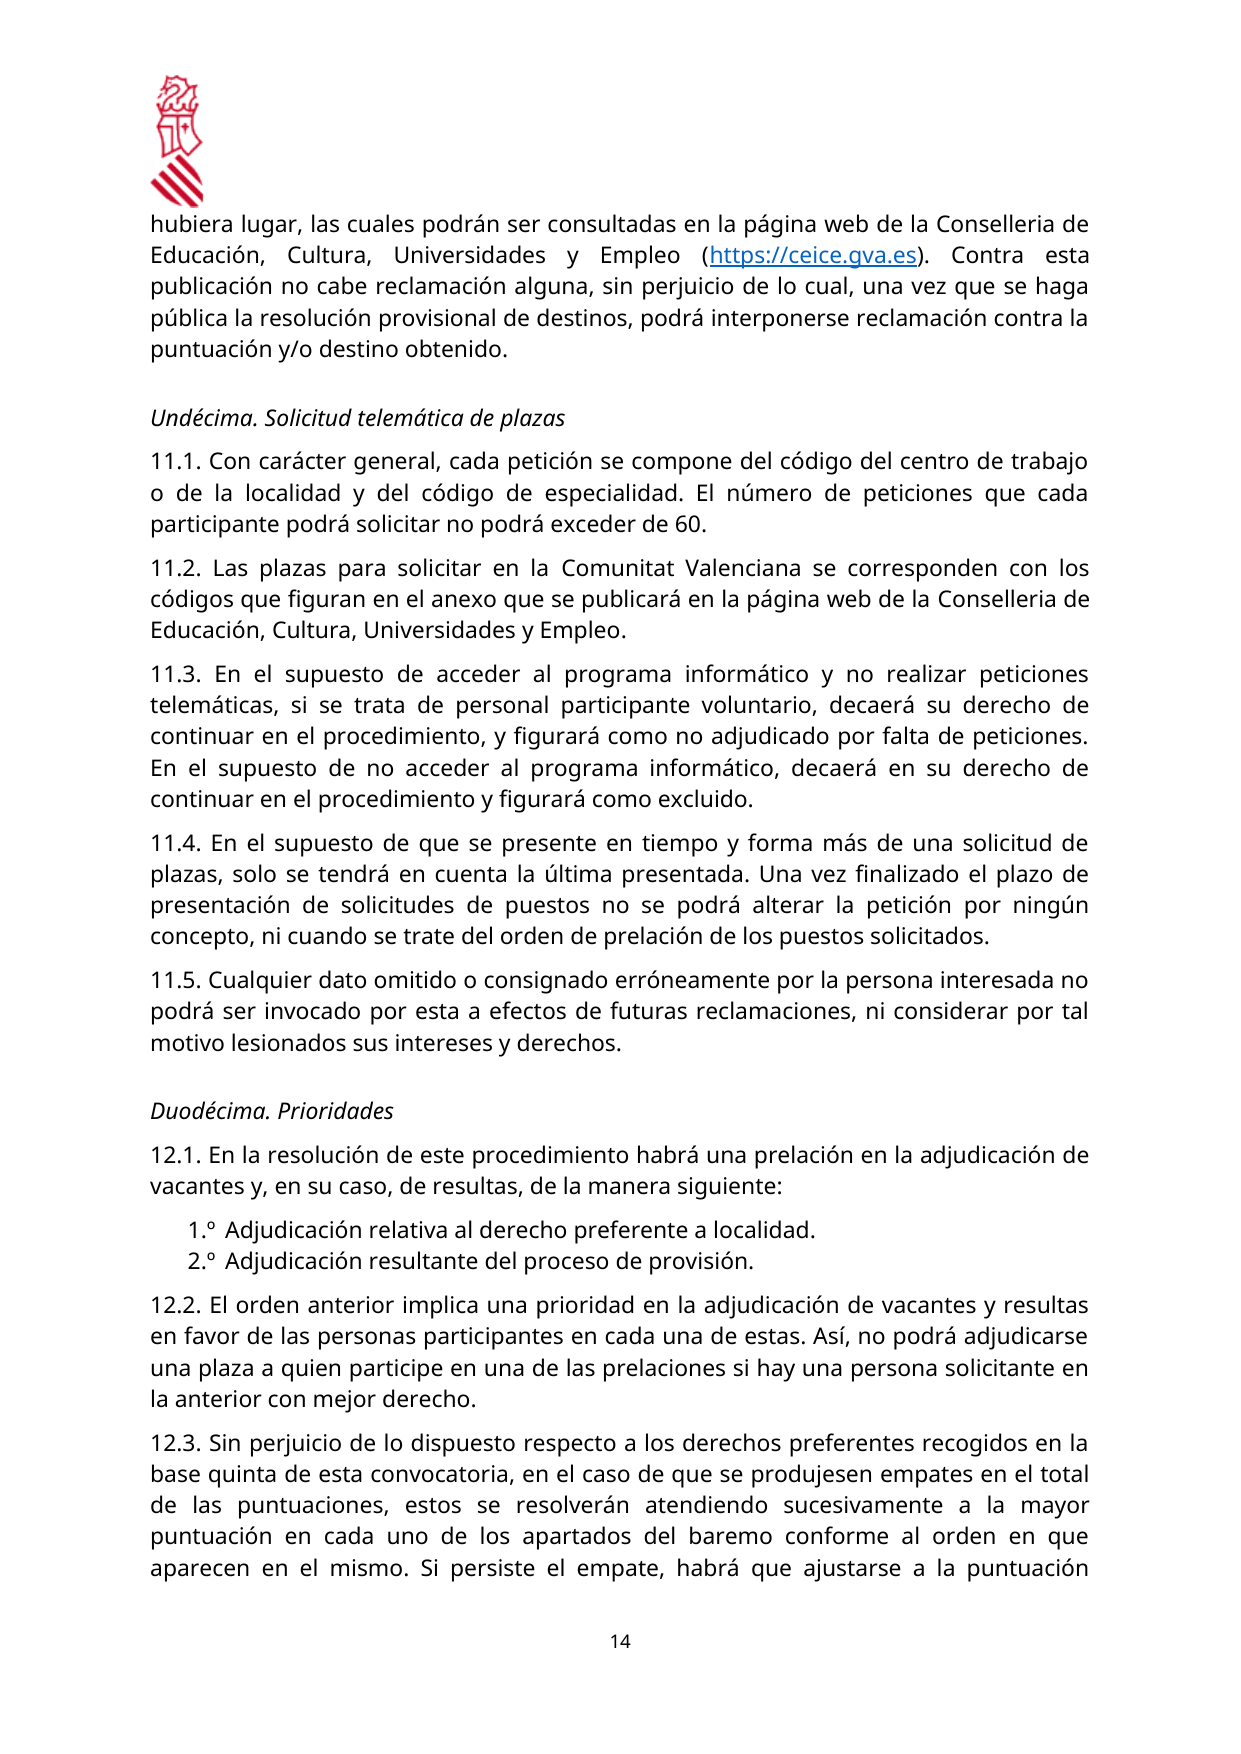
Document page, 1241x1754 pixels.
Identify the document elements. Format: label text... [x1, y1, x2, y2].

text 11.4. En el supuesto de que se presente en tiempo y forma más de una solicitud de plazas, solo se tendrá en cuenta la última presentada. Una vez finalizado el plazo de presentación de solicitudes de puestos no se podrá alterar la petición por ningún concepto, ni cuando se trate del orden de prelación de los puestos solicitados. [150, 827, 1090, 952]
text 12.2. El orden anterior implica una prioridad en la adjudicación de vacantes y resultas en favor de las personas participantes en cada una de estas. Así, no podrá adjudicarse una plaza a quien participe en una de las prelaciones si hay una persona solicitante en la anterior con mejor derecho. [150, 1289, 1090, 1414]
text 11.2. Las plazas para solicitar en la Comunitat Valenciana se corresponden con los códigos que figuran en el anexo que se publicará en la página web de la Conselleria de Educación, Cultura, Universidades y Empleo. [150, 552, 1090, 645]
text Duodécima. Prioridades [150, 1095, 1090, 1127]
picture [150, 75, 204, 208]
text 11.5. Cualquier dato omitido o consignado erróneamente por la persona interesada no podrá ser invocado por esta a efectos de futuras reclamaciones, ni considerar por tal motivo lesionados sus intereses y derechos. [150, 964, 1090, 1058]
text 11.3. En el supuesto de acceder al programa informático y no realizar peticiones telemáticas, si se trata de personal participante voluntario, decaerá su derecho de continuar en el procedimiento, y figurará como no adjudicado por falta de peticiones. En el supuesto de no acceder al programa informático, decaerá en su derecho de continuar en el procedimiento y figurará como excluido. [150, 658, 1090, 814]
list Adjudicación resultante del proceso de provisión. [187, 1245, 1090, 1277]
list Adjudicación relativa al derecho preferente a localidad. [187, 1214, 1090, 1245]
text Undécima. Solicitud telemática de plazas [150, 402, 1090, 433]
text 11.1. Con carácter general, cada petición se compone del código del centro de trabajo o de la localidad y del código de especialidad. El número de peticiones que cada participante podrá solicitar no podrá exceder de 60. [150, 445, 1090, 539]
text 12.1. En la resolución de este procedimiento habrá una prelación en la adjudicación de vacantes y, en su caso, de resultas, de la manera siguiente: [150, 1139, 1090, 1202]
